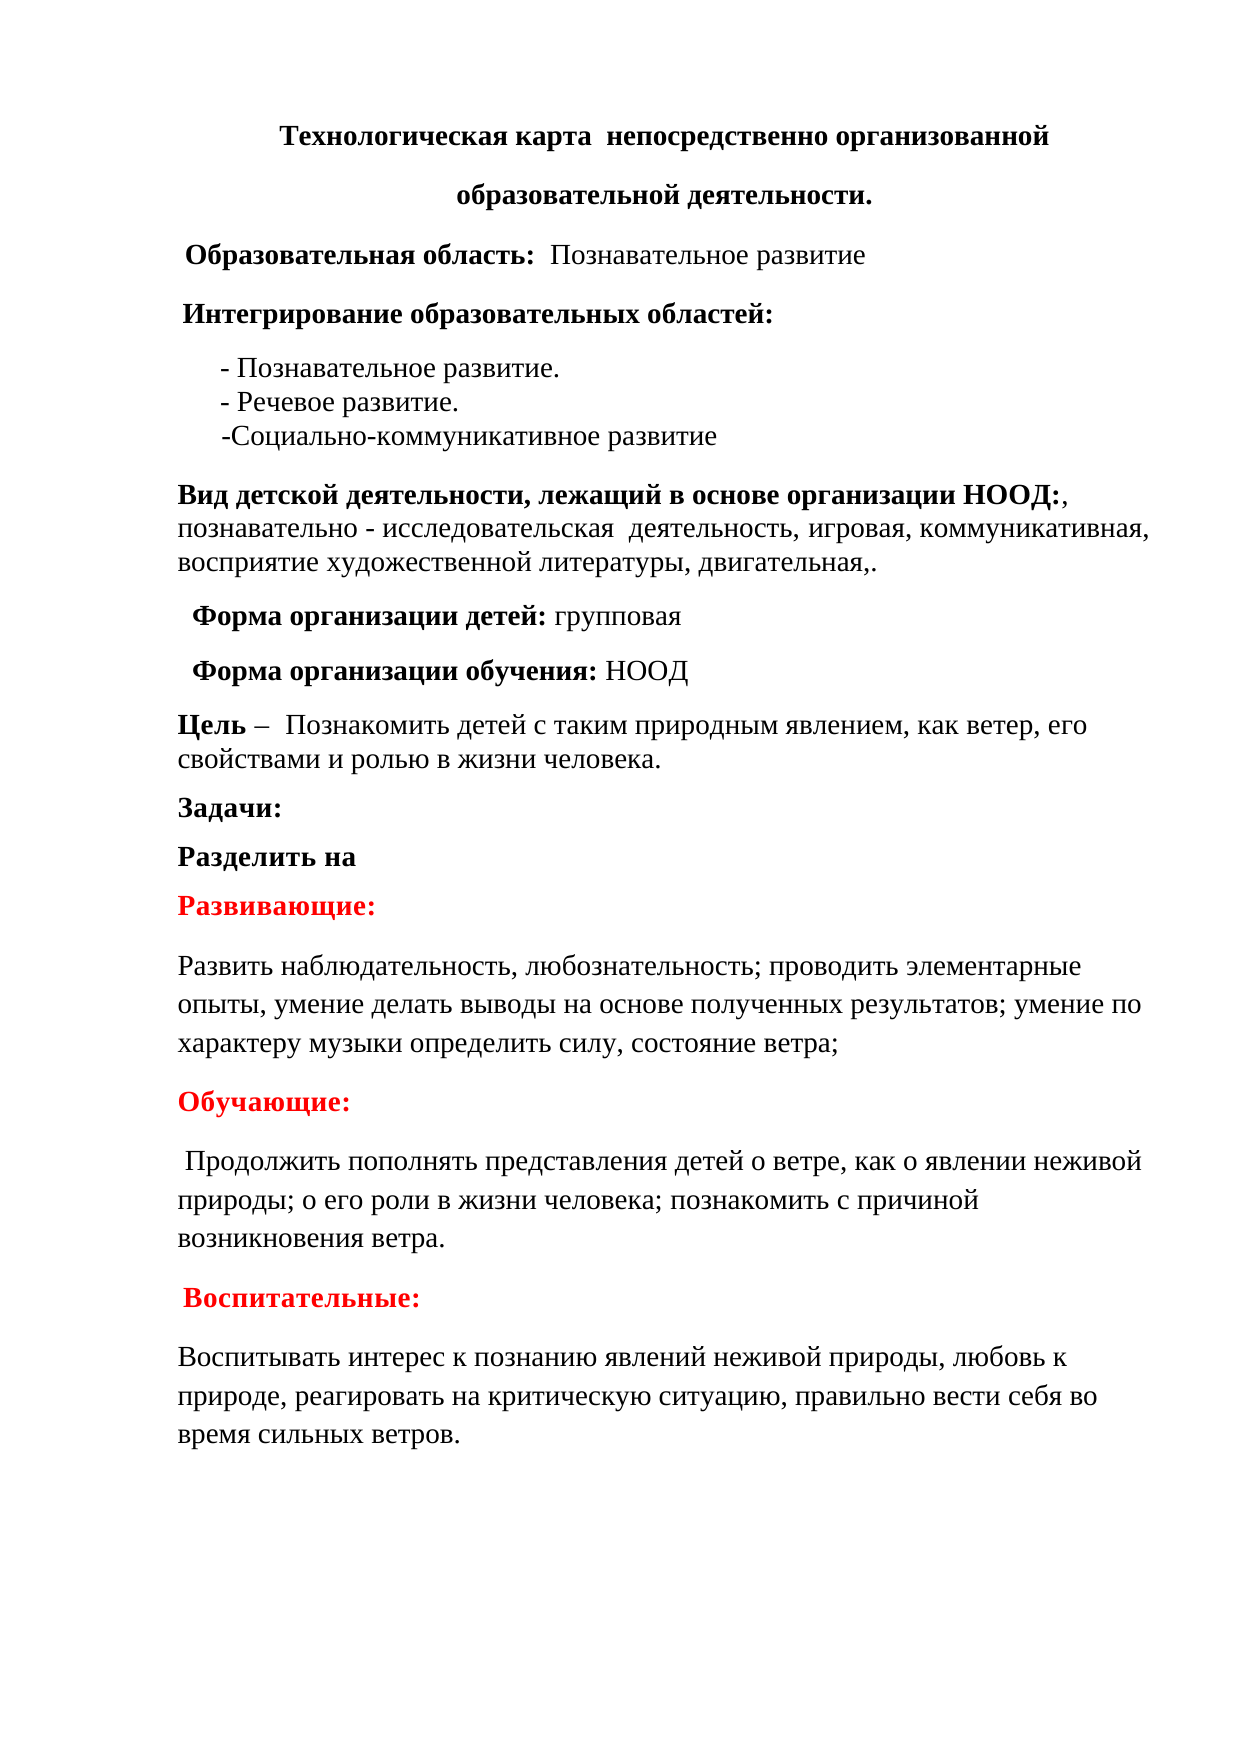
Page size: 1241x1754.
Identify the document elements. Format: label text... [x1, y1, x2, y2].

text Форма организации обучения: НООД [177, 653, 1152, 686]
text -Социально-коммуникативное развитие [177, 418, 1152, 451]
text Интегрирование образовательных областей: [182, 296, 1152, 330]
text - Речевое развитие. [220, 384, 1152, 418]
text Цель – Познакомить детей с таким природным явлением, как ветер, его свойствами и ролью в жизни человека. [177, 707, 1152, 774]
text Развить наблюдательность, любознательность; проводить элементарные опыты, умение делать выводы на основе полученных результатов; умение по характеру музыки определить силу, состояние ветра; [177, 948, 1152, 1058]
text - Познавательное развитие. [220, 351, 1152, 384]
text образовательной деятельности. [177, 177, 1152, 211]
text Вид детской деятельности, лежащий в основе организации НООД:, познавательно - исследовательская деятельность, игровая, коммуникативная, восприятие художественной литературы, двигательная,. [177, 477, 1152, 578]
text Форма организации детей: групповая [177, 598, 1152, 632]
text Задачи: [177, 790, 1152, 823]
text Воспитательные: [177, 1280, 1152, 1314]
text Воспитывать интерес к познанию явлений неживой природы, любовь к природе, реагировать на критическую ситуацию, правильно вести себя во время сильных ветров. [177, 1339, 1152, 1450]
text Разделить на [177, 839, 1152, 873]
text Технологическая карта непосредственно организованной [177, 118, 1152, 152]
text Обучающие: [177, 1084, 1152, 1118]
text Продолжить пополнять представления детей о ветре, как о явлении неживой природы; о его роли в жизни человека; познакомить с причиной возникновения ветра. [177, 1143, 1152, 1254]
text Образовательная область: Познавательное развитие [177, 237, 1152, 270]
text Развивающие: [177, 888, 1152, 922]
